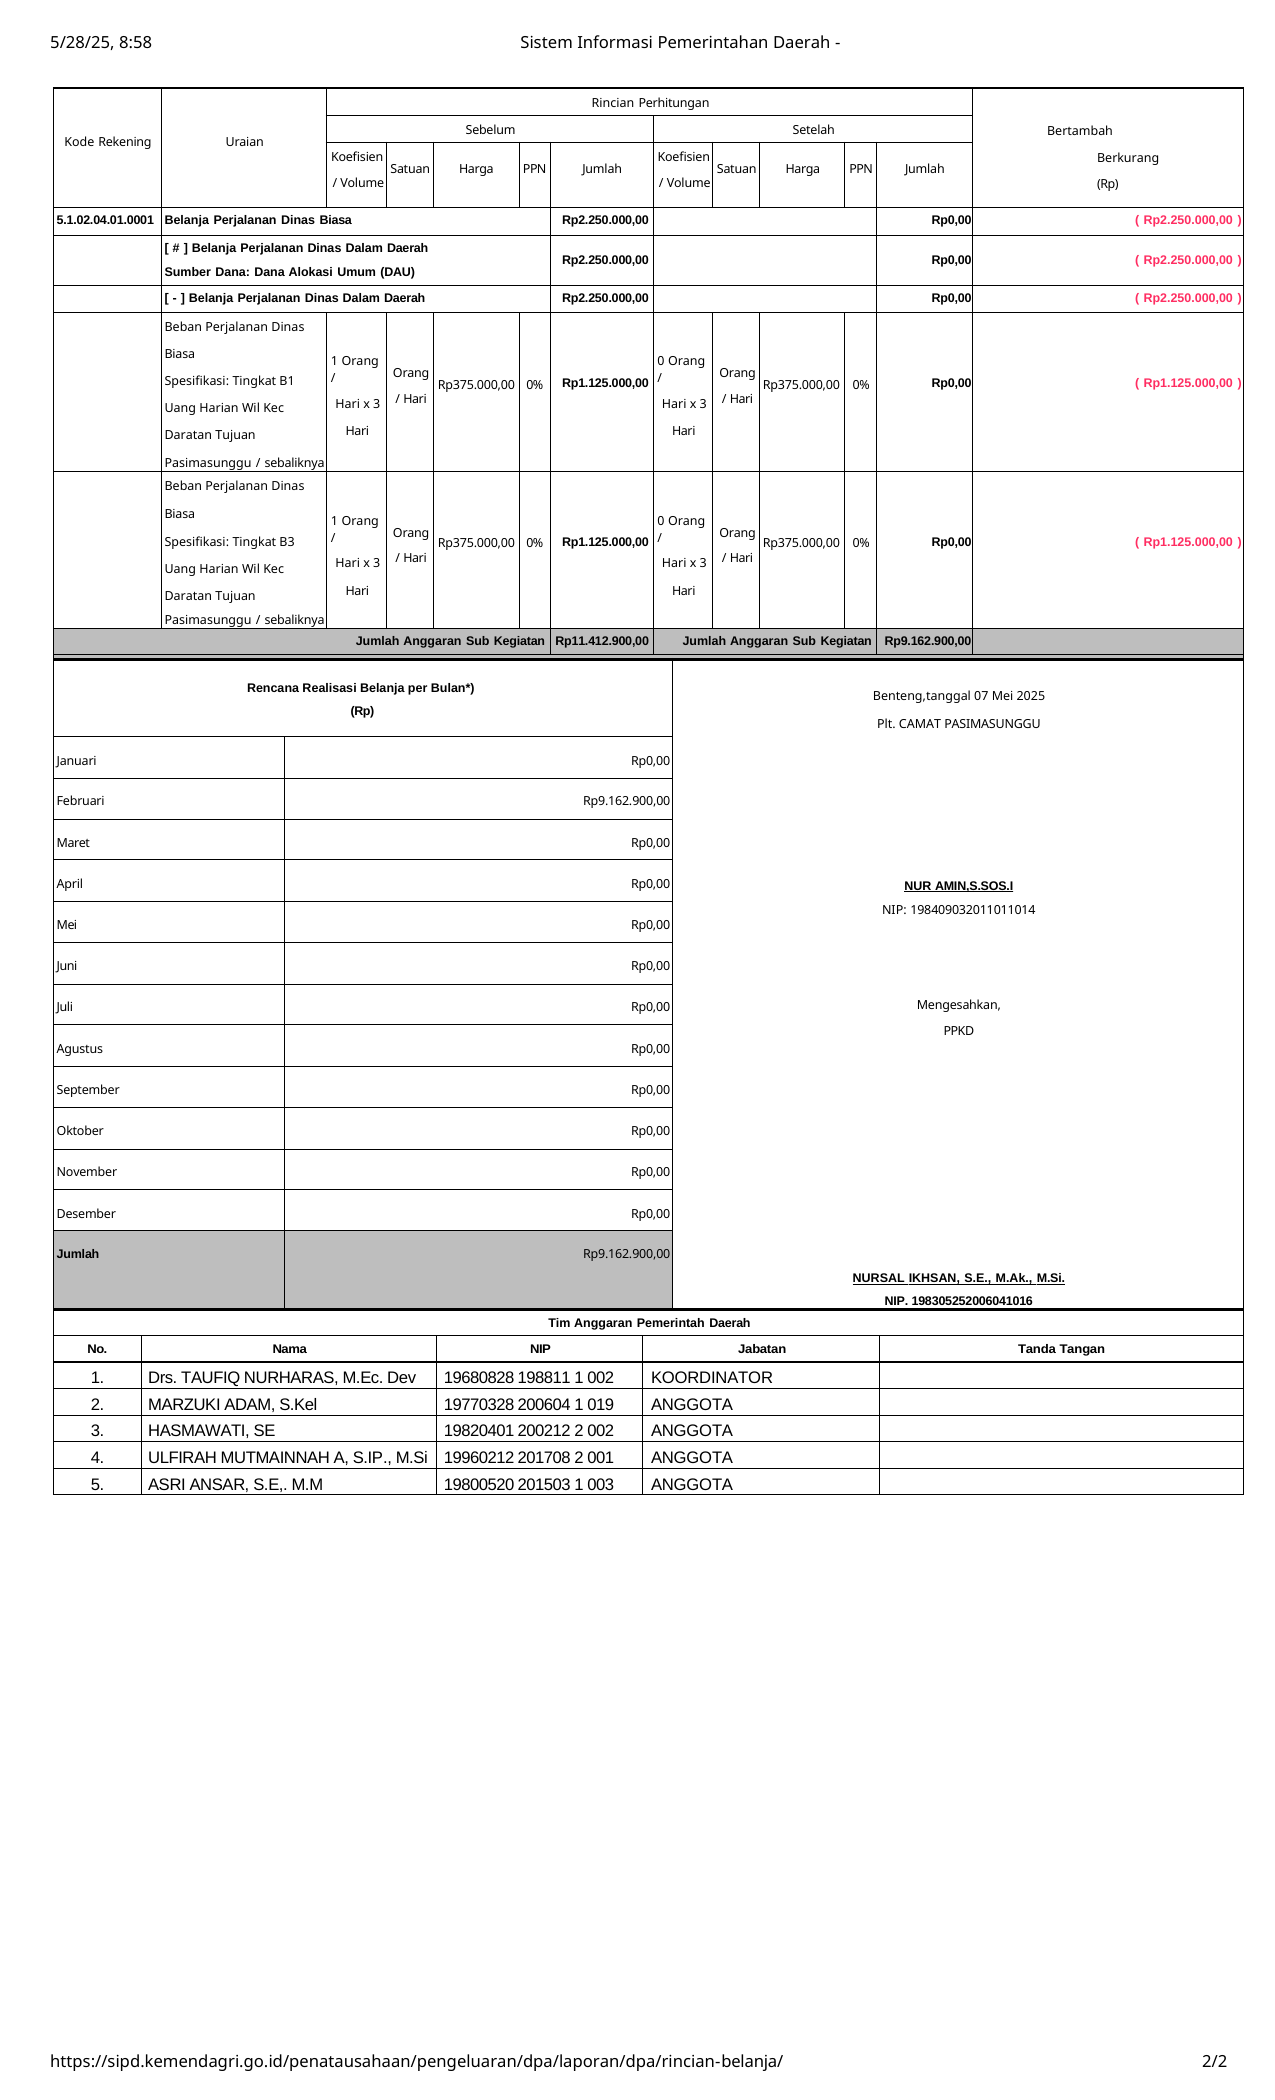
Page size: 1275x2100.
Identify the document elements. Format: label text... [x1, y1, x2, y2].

table_cell Rp0,00 [877, 208, 972, 234]
table_cell PPN [845, 143, 876, 207]
table_cell Jumlah Anggaran Sub Kegiatan [54, 629, 550, 654]
table_cell Rp375.000,00 [434, 472, 519, 628]
table_cell ULFIRAH MUTMAINNAH A, S.IP., M.Si [142, 1442, 436, 1468]
table_cell Rp0,00 [285, 1190, 672, 1230]
table_cell Setelah [654, 116, 972, 142]
table_cell Juli [54, 985, 284, 1024]
table_cell ( Rp2.250.000,00 ) [973, 208, 1243, 234]
table_cell Rp9.162.900,00 [877, 629, 972, 654]
table_cell 0 Orang / Hari x 3 Hari [654, 313, 712, 471]
table_cell Benteng,tanggal 07 Mei 2025 Plt. CAMAT PASIMASUNGGU NUR AMIN,S.SOS.I NIP: 198409032011011014 Mengesahkan, PPKD NURSAL IKHSAN, S.E., M.Ak., M.Si. NIP. 198305252006041016 [673, 661, 1243, 1308]
table_cell Rp0,00 [285, 737, 672, 777]
table_header Uraian [162, 89, 326, 207]
table_cell Mei [54, 902, 284, 942]
table_cell 5.1.02.04.01.0001 [54, 208, 161, 234]
table_cell Rp0,00 [285, 943, 672, 984]
table_cell Rp1.125.000,00 [551, 472, 653, 628]
table_cell 4. [54, 1442, 141, 1468]
table_cell Sebelum [327, 116, 653, 142]
table_header Kode Rekening [54, 89, 161, 207]
table_cell [654, 208, 876, 234]
table_cell KOORDINATOR [643, 1363, 879, 1388]
table_cell 19820401 200212 2 002 [437, 1416, 642, 1441]
table_cell ANGGOTA [643, 1469, 879, 1494]
table_cell Orang / Hari [387, 313, 433, 471]
table_cell Rp1.125.000,00 [551, 313, 653, 471]
table_cell ( Rp1.125.000,00 ) [973, 472, 1243, 628]
table_cell MARZUKI ADAM, S.Kel [142, 1389, 436, 1414]
table_cell Rp0,00 [877, 236, 972, 284]
table_cell Rp0,00 [285, 820, 672, 859]
table_cell ASRI ANSAR, S.E,. M.M [142, 1469, 436, 1494]
table_cell NIP [437, 1336, 642, 1361]
table_cell Orang / Hari [387, 472, 433, 628]
table_cell Rp9.162.900,00 [285, 779, 672, 819]
table_cell [54, 236, 161, 284]
table_cell Tim Anggaran Pemerintah Daerah [54, 1311, 1243, 1335]
table_cell Drs. TAUFIQ NURHARAS, M.Ec. Dev [142, 1363, 436, 1388]
table_cell Januari [54, 737, 284, 777]
table_header Bertambah Berkurang (Rp) [973, 89, 1243, 207]
table_cell Rencana Realisasi Belanja per Bulan*) (Rp) [54, 661, 672, 736]
table_cell [880, 1442, 1243, 1468]
table_cell HASMAWATI, SE [142, 1416, 436, 1441]
table_cell Rp0,00 [285, 860, 672, 901]
table_cell 0% [520, 472, 550, 628]
table_cell Juni [54, 943, 284, 984]
table_cell 19770328 200604 1 019 [437, 1389, 642, 1414]
table_cell Rp0,00 [285, 985, 672, 1024]
table_cell Jumlah Anggaran Sub Kegiatan [654, 629, 876, 654]
table_cell Jumlah [54, 1231, 284, 1308]
table_cell Koefisien / Volume [654, 143, 712, 207]
table_cell ANGGOTA [643, 1416, 879, 1441]
table_cell [880, 1469, 1243, 1494]
table_cell Beban Perjalanan Dinas Biasa Spesifikasi: Tingkat B1 Uang Harian Wil Kec Daratan Tujuan Pasimasunggu / sebaliknya [162, 313, 326, 471]
table_cell Rp0,00 [877, 313, 972, 471]
table_cell November [54, 1150, 284, 1189]
table_cell [654, 236, 876, 284]
table_cell 2. [54, 1389, 141, 1414]
table_cell Rp0,00 [285, 1150, 672, 1189]
table_cell 19960212 201708 2 001 [437, 1442, 642, 1468]
table_cell Rp0,00 [285, 1025, 672, 1066]
table_cell April [54, 860, 284, 901]
table_cell Rp375.000,00 [760, 313, 844, 471]
table_cell 1 Orang / Hari x 3 Hari [327, 313, 386, 471]
table_cell [880, 1416, 1243, 1441]
table_cell 1. [54, 1363, 141, 1388]
table_cell 0 Orang / Hari x 3 Hari [654, 472, 712, 628]
table_cell [54, 313, 161, 471]
table_cell ( Rp2.250.000,00 ) [973, 236, 1243, 284]
table_cell Satuan [713, 143, 759, 207]
table_cell PPN [520, 143, 550, 207]
table_cell Satuan [387, 143, 433, 207]
table_cell Rp0,00 [285, 902, 672, 942]
table_cell ANGGOTA [643, 1389, 879, 1414]
table_cell [54, 286, 161, 312]
table_cell [54, 472, 161, 628]
table_cell 0% [520, 313, 550, 471]
table_cell Rp375.000,00 [760, 472, 844, 628]
table_cell Koefisien / Volume [327, 143, 386, 207]
table_cell Jumlah [877, 143, 972, 207]
table_cell Oktober [54, 1108, 284, 1148]
table_cell ANGGOTA [643, 1442, 879, 1468]
table_cell 0% [845, 313, 876, 471]
table_cell Jabatan [643, 1336, 879, 1361]
table_cell ( Rp2.250.000,00 ) [973, 286, 1243, 312]
table_cell Maret [54, 820, 284, 859]
table_cell 1 Orang / Hari x 3 Hari [327, 472, 386, 628]
table_cell Beban Perjalanan Dinas Biasa Spesifikasi: Tingkat B3 Uang Harian Wil Kec Daratan Tujuan Pasimasunggu / sebaliknya [162, 472, 326, 628]
table_cell Rp11.412.900,00 [551, 629, 653, 654]
table_cell Orang / Hari [713, 313, 759, 471]
table_cell Belanja Perjalanan Dinas Biasa [162, 208, 550, 234]
table_cell 19680828 198811 1 002 [437, 1363, 642, 1388]
table_cell No. [54, 1336, 141, 1361]
table_cell [880, 1363, 1243, 1388]
table_cell Desember [54, 1190, 284, 1230]
table_cell [880, 1389, 1243, 1414]
table_cell Rp9.162.900,00 [285, 1231, 672, 1308]
table_cell [ - ] Belanja Perjalanan Dinas Dalam Daerah [162, 286, 550, 312]
table_cell 0% [845, 472, 876, 628]
table_cell Rp2.250.000,00 [551, 208, 653, 234]
table_cell Orang / Hari [713, 472, 759, 628]
table_cell 19800520 201503 1 003 [437, 1469, 642, 1494]
table_cell Rp0,00 [285, 1108, 672, 1148]
table_cell Jumlah [551, 143, 653, 207]
table_cell Harga [760, 143, 844, 207]
table_cell Rp2.250.000,00 [551, 236, 653, 284]
table_cell Rp375.000,00 [434, 313, 519, 471]
table_cell 3. [54, 1416, 141, 1441]
table_cell 5. [54, 1469, 141, 1494]
table_cell [973, 629, 1243, 654]
table_cell Rp2.250.000,00 [551, 286, 653, 312]
table_cell Harga [434, 143, 519, 207]
table_cell September [54, 1067, 284, 1107]
table_cell Rp0,00 [877, 472, 972, 628]
table_cell [ # ] Belanja Perjalanan Dinas Dalam Daerah Sumber Dana: Dana Alokasi Umum (DAU) [162, 236, 550, 284]
table_cell Nama [142, 1336, 436, 1361]
table_cell Februari [54, 779, 284, 819]
table_cell [654, 286, 876, 312]
table_cell Agustus [54, 1025, 284, 1066]
table_cell Rp0,00 [285, 1067, 672, 1107]
table_header Rincian Perhitungan [327, 89, 972, 115]
table_cell Rp0,00 [877, 286, 972, 312]
table_cell Tanda Tangan [880, 1336, 1243, 1361]
table_cell ( Rp1.125.000,00 ) [973, 313, 1243, 471]
